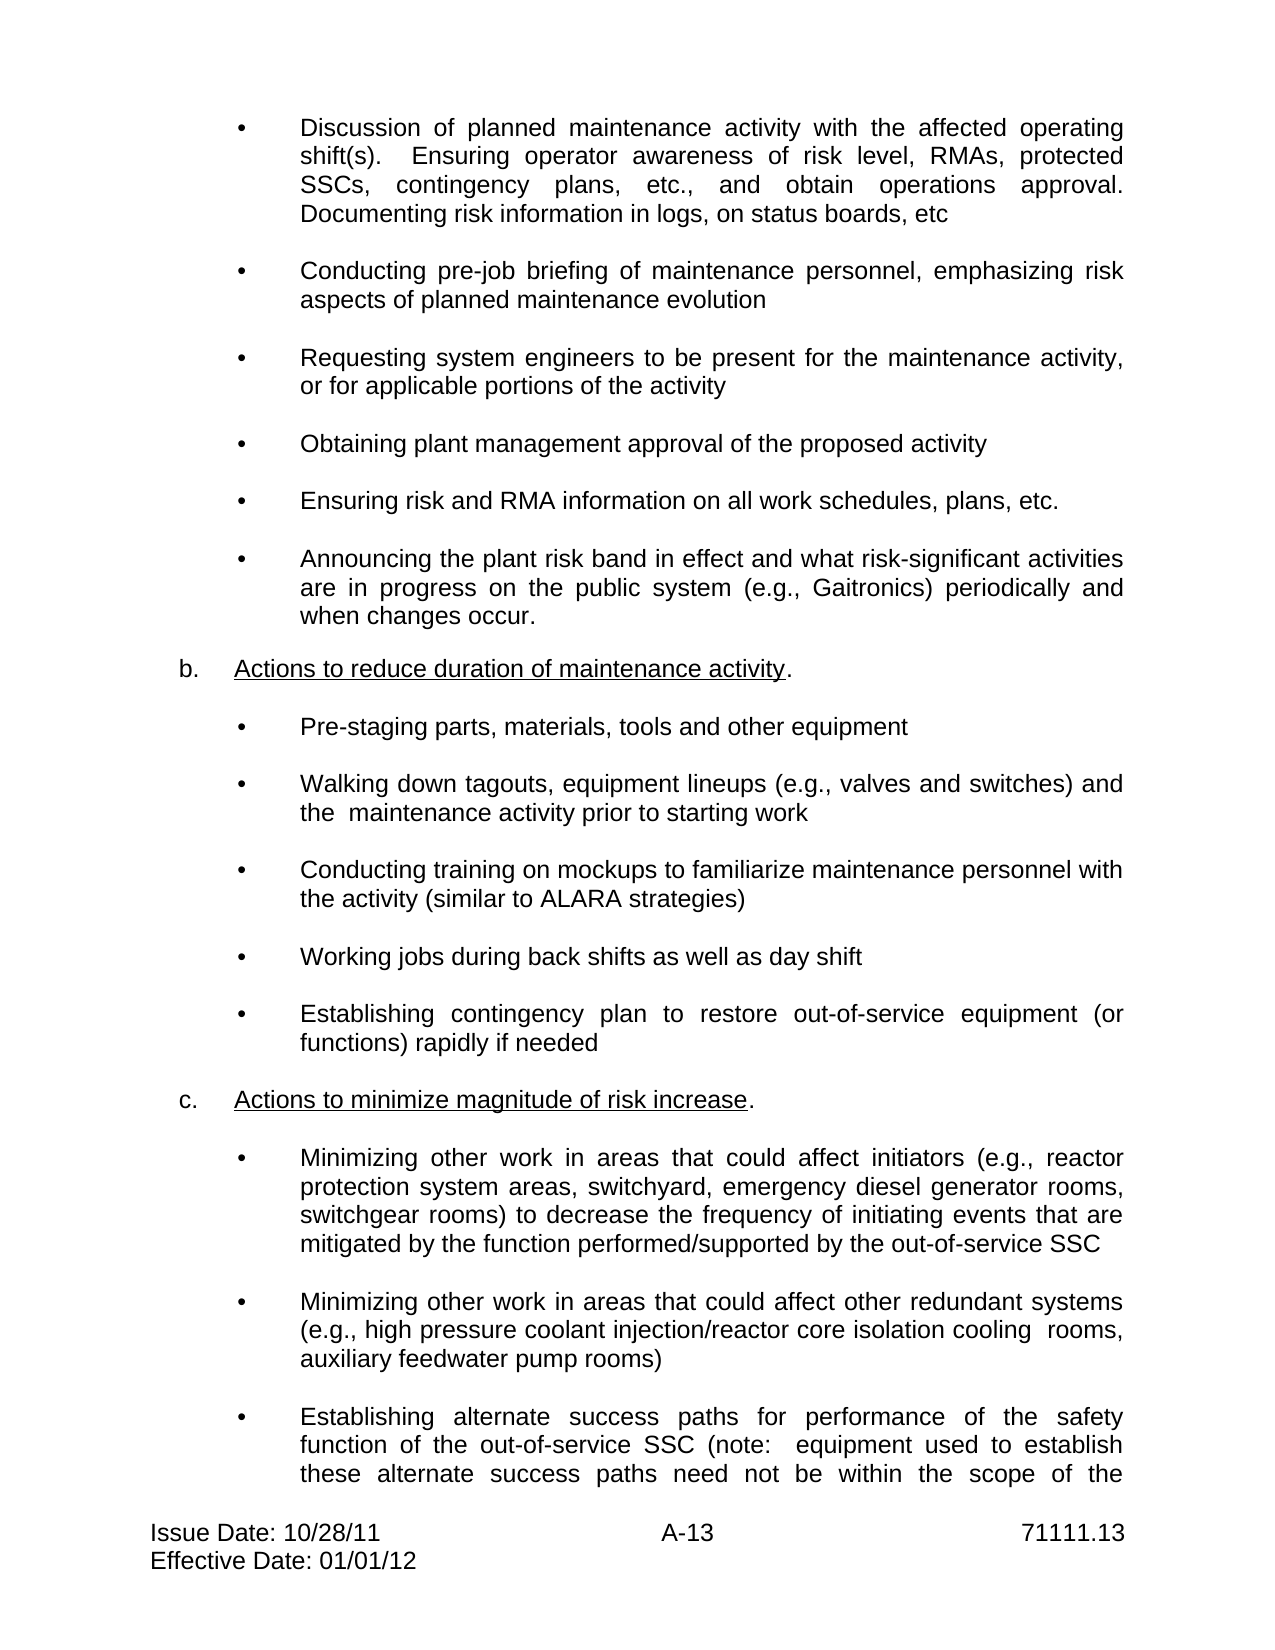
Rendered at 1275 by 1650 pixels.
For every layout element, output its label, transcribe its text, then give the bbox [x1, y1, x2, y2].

list • Ensuring risk and RMA information on all work schedules, plans, etc. [237, 486, 1125, 515]
list • Working jobs during back shifts as well as day shift [237, 942, 1125, 970]
list • Establishing contingency plan to restore out-of-service equipment (or functions) rapidly if needed [237, 999, 1125, 1057]
list • Walking down tagouts, equipment lineups (e.g., valves and switches) and the maintenance activity prior to starting work [237, 769, 1125, 827]
list • Conducting pre-job briefing of maintenance personnel, emphasizing risk aspects of planned maintenance evolution [237, 256, 1125, 314]
list • Minimizing other work in areas that could affect initiators (e.g., reactor protection system areas, switchyard, emergency diesel generator rooms, switchgear rooms) to decrease the frequency of initiating events that are mitigated by the function performed/supported by the out-of-service SSC [237, 1143, 1125, 1258]
list • Pre-staging parts, materials, tools and other equipment [237, 712, 1125, 740]
list • Requesting system engineers to be present for the maintenance activity, or for applicable portions of the activity [237, 342, 1125, 400]
list • Obtaining plant management approval of the proposed activity [237, 429, 1125, 457]
list • Announcing the plant risk band in effect and what risk-significant activities are in progress on the public system (e.g., Gaitronics) periodically and when changes occur. [237, 544, 1125, 630]
list • Discussion of planned maintenance activity with the affected operating shift(s). Ensuring operator awareness of risk level, RMAs, protected SSCs, contingency plans, etc., and obtain operations approval. Documenting risk information in logs, on status boards, etc [237, 112, 1125, 227]
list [237, 1402, 1125, 1488]
list • Minimizing other work in areas that could affect other redundant systems (e.g., high pressure coolant injection/reactor core isolation cooling rooms, auxiliary feedwater pump rooms) [237, 1287, 1125, 1373]
list Actions to reduce duration of maintenance activity. [178, 654, 1125, 683]
list • Conducting training on mockups to familiarize maintenance personnel with the activity (similar to ALARA strategies) [237, 855, 1125, 913]
list Actions to minimize magnitude of risk increase. [178, 1085, 1125, 1114]
